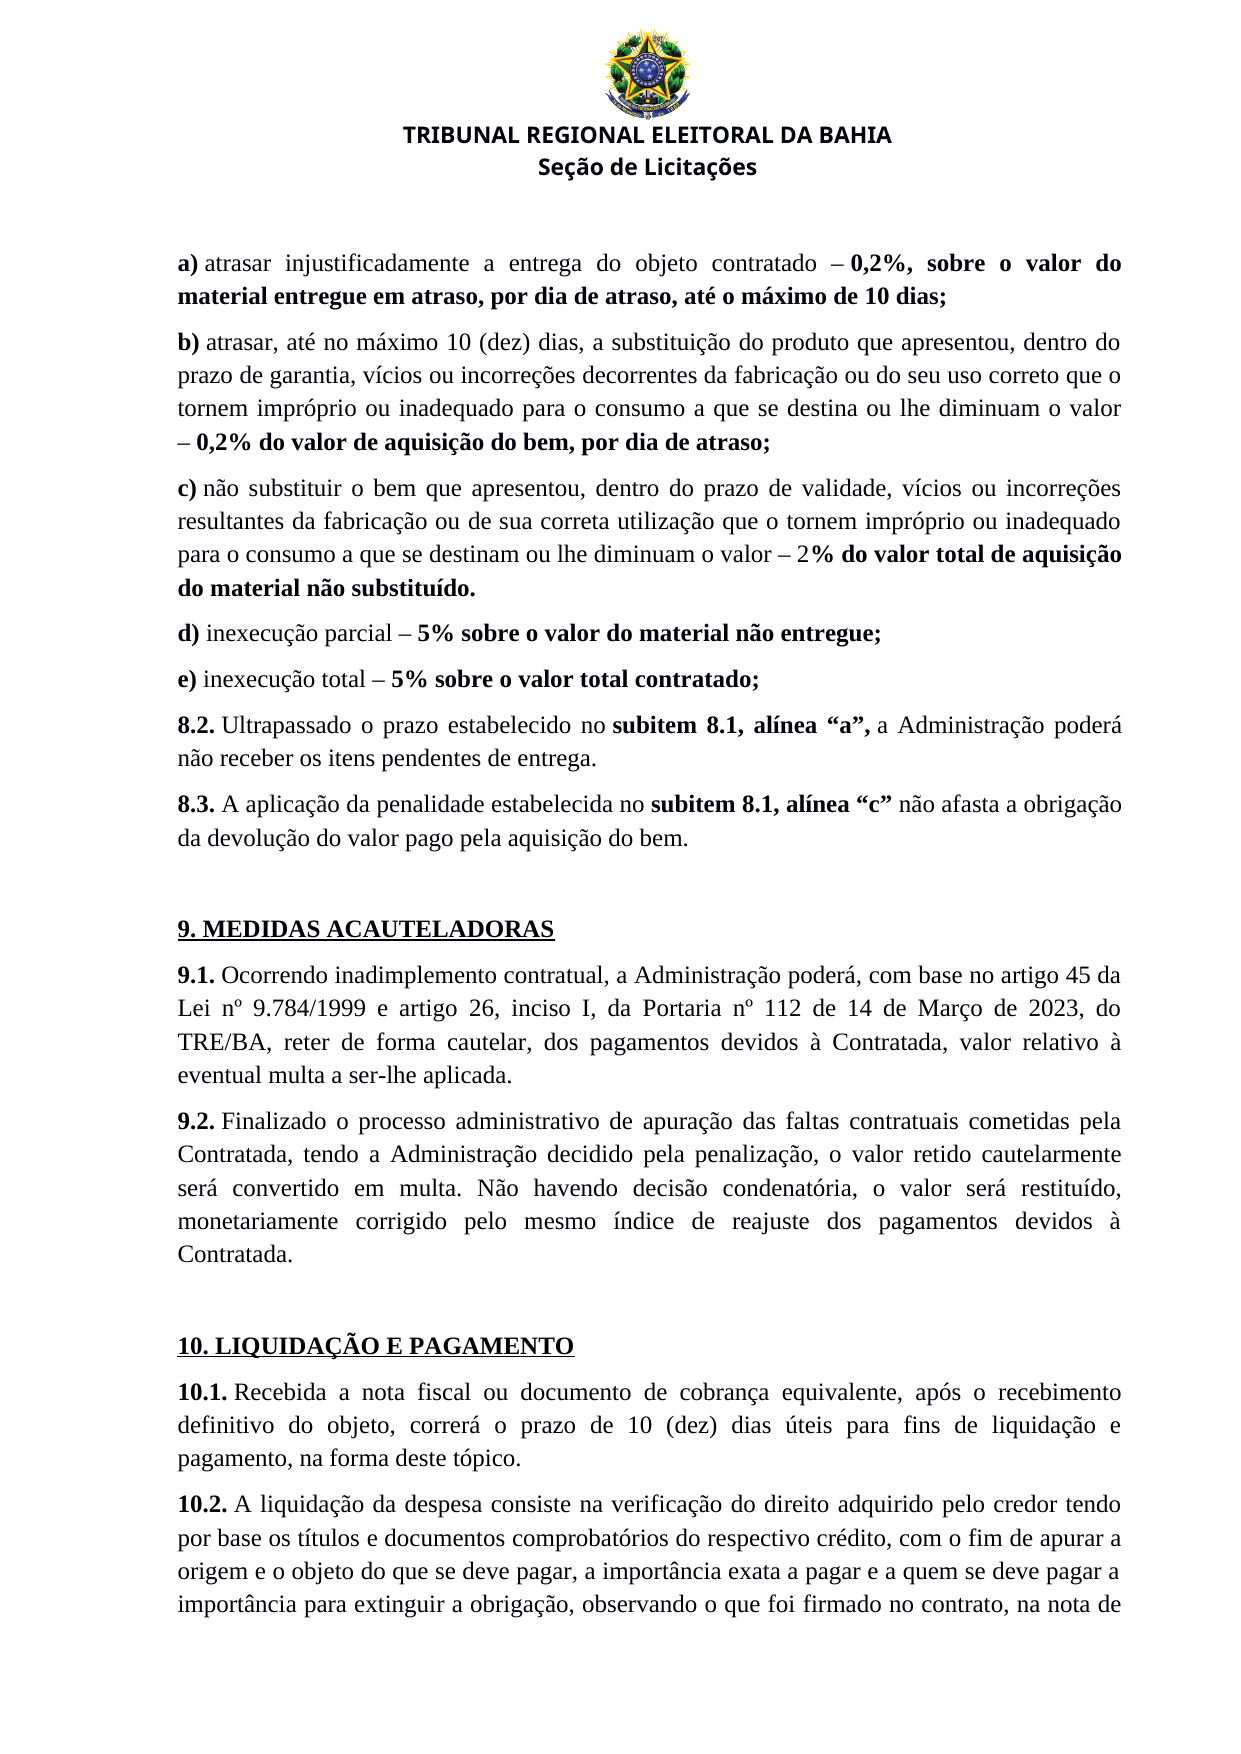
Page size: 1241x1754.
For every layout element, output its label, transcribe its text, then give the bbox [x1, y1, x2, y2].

text 9.1. Ocorrendo inadimplemento contratual, a Administração poderá, com base no artigo 45 da Lei nº 9.784/1999 e artigo 26, inciso I, da Portaria nº 112 de 14 de Março de 2023, do TRE/BA, reter de forma cautelar, dos pagamentos devidos à Contratada, valor relativo à eventual multa a ser-lhe aplicada. [177, 957, 1122, 1090]
text 10. LIQUIDAÇÃO E PAGAMENTO [177, 1328, 1122, 1361]
text c) não substituir o bem que apresentou, dentro do prazo de validade, vícios ou incorreções resultantes da fabricação ou de sua correta utilização que o tornem impróprio ou inadequado para o consumo a que se destinam ou lhe diminuam o valor – 2% do valor total de aquisição do material não substituído. [177, 469, 1122, 603]
text a) atrasar injustificadamente a entrega do objeto contratado – 0,2%, sobre o valor do material entregue em atraso, por dia de atraso, até o máximo de 10 dias; [177, 244, 1122, 311]
text e) inexecução total – 5% sobre o valor total contratado; [177, 661, 1122, 694]
text 8.3. A aplicação da penalidade estabelecida no subitem 8.1, alínea “c” não afasta a obrigação da devolução do valor pago pela aquisição do bem. [177, 786, 1122, 853]
text d) inexecução parcial – 5% sobre o valor do material não entregue; [177, 615, 1122, 648]
text 8.2. Ultrapassado o prazo estabelecido no subitem 8.1, alínea “a”, a Administração poderá não receber os itens pendentes de entrega. [177, 707, 1122, 773]
text 10.1. Recebida a nota fiscal ou documento de cobrança equivalente, após o recebimento definitivo do objeto, correrá o prazo de 10 (dez) dias úteis para fins de liquidação e pagamento, na forma deste tópico. [177, 1373, 1122, 1473]
text b) atrasar, até no máximo 10 (dez) dias, a substituição do produto que apresentou, dentro do prazo de garantia, vícios ou incorreções decorrentes da fabricação ou do seu uso correto que o tornem impróprio ou inadequado para o consumo a que se destina ou lhe diminuam o valor – 0,2% do valor de aquisição do bem, por dia de atraso; [177, 323, 1122, 457]
text 9. MEDIDAS ACAUTELADORAS [177, 911, 1122, 944]
text 9.2. Finalizado o processo administrativo de apuração das faltas contratuais cometidas pela Contratada, tendo a Administração decidido pela penalização, o valor retido cautelarmente será convertido em multa. Não havendo decisão condenatória, o valor será restituído, monetariamente corrigido pelo mesmo índice de reajuste dos pagamentos devidos à Contratada. [177, 1103, 1122, 1269]
